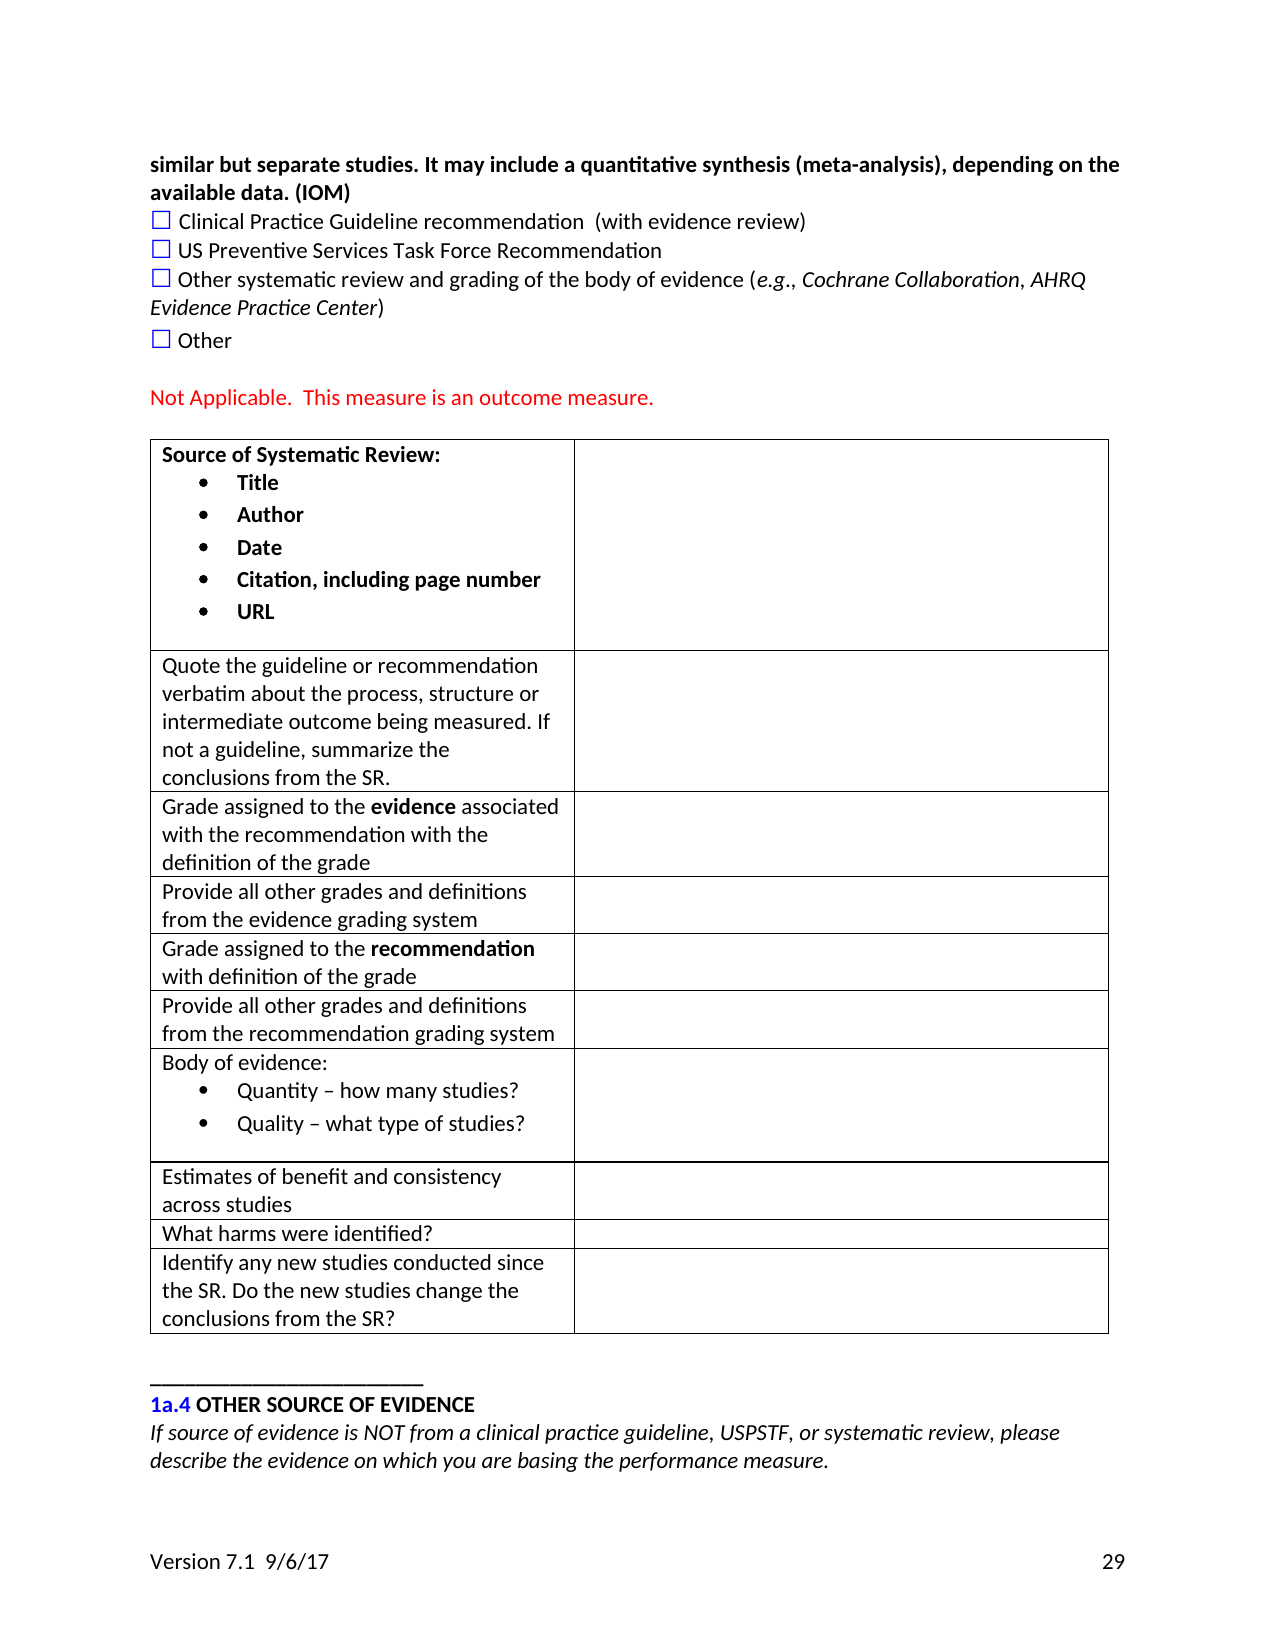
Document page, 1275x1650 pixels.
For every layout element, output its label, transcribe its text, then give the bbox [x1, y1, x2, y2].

table_cell [575, 1163, 1108, 1218]
table_cell Quote the guideline or recommendation verbatim about the process, structure or intermediate outcome being measured. If not a guideline, summarize the conclusions from the SR. [151, 651, 574, 791]
text If source of evidence is NOT from a clinical practice guideline, USPSTF, or systematic review, please describe the evidence on which you are basing the performance measure. [150, 1418, 1125, 1474]
table_cell [575, 877, 1108, 933]
table_cell Body of evidence: Quantity – how many studies? Quality – what type of studies? [151, 1049, 574, 1161]
table_cell [575, 991, 1108, 1047]
text Other [150, 321, 1125, 355]
text Not Applicable. This measure is an outcome measure. [150, 383, 1125, 411]
table_header Source of Systematic Review: Title Author Date Citation, including page number URL [151, 440, 574, 650]
table_cell Identify any new studies conducted since the SR. Do the new studies change the conclusions from the SR? [151, 1249, 574, 1333]
table_cell [575, 1220, 1108, 1247]
table_cell Grade assigned to the evidence associated with the recommendation with the definition of the grade [151, 792, 574, 876]
table_cell [575, 792, 1108, 876]
text ☐ Other systematic review and grading of the body of evidence (e.g., Cochrane Collaboration, AHRQ Evidence Practice Center) [150, 264, 1125, 321]
table_cell Provide all other grades and definitions from the recommendation grading system [151, 991, 574, 1047]
text ☐ Clinical Practice Guideline recommendation (with evidence review) [150, 206, 1125, 235]
table_cell Estimates of benefit and consistency across studies [151, 1163, 574, 1218]
table_cell What harms were identified? [151, 1220, 574, 1247]
text ☐ US Preventive Services Task Force Recommendation [150, 235, 1125, 264]
table_cell Provide all other grades and definitions from the evidence grading system [151, 877, 574, 933]
table_cell [575, 651, 1108, 791]
table_cell Grade assigned to the recommendation with definition of the grade [151, 934, 574, 990]
table_cell [575, 934, 1108, 990]
table_cell [575, 1249, 1108, 1333]
table_cell [575, 1049, 1108, 1161]
text 1a.4 OTHER SOURCE OF EVIDENCE [150, 1390, 1125, 1418]
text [150, 150, 1125, 206]
table_header [575, 440, 1108, 650]
text ________________________ [150, 1362, 1125, 1390]
